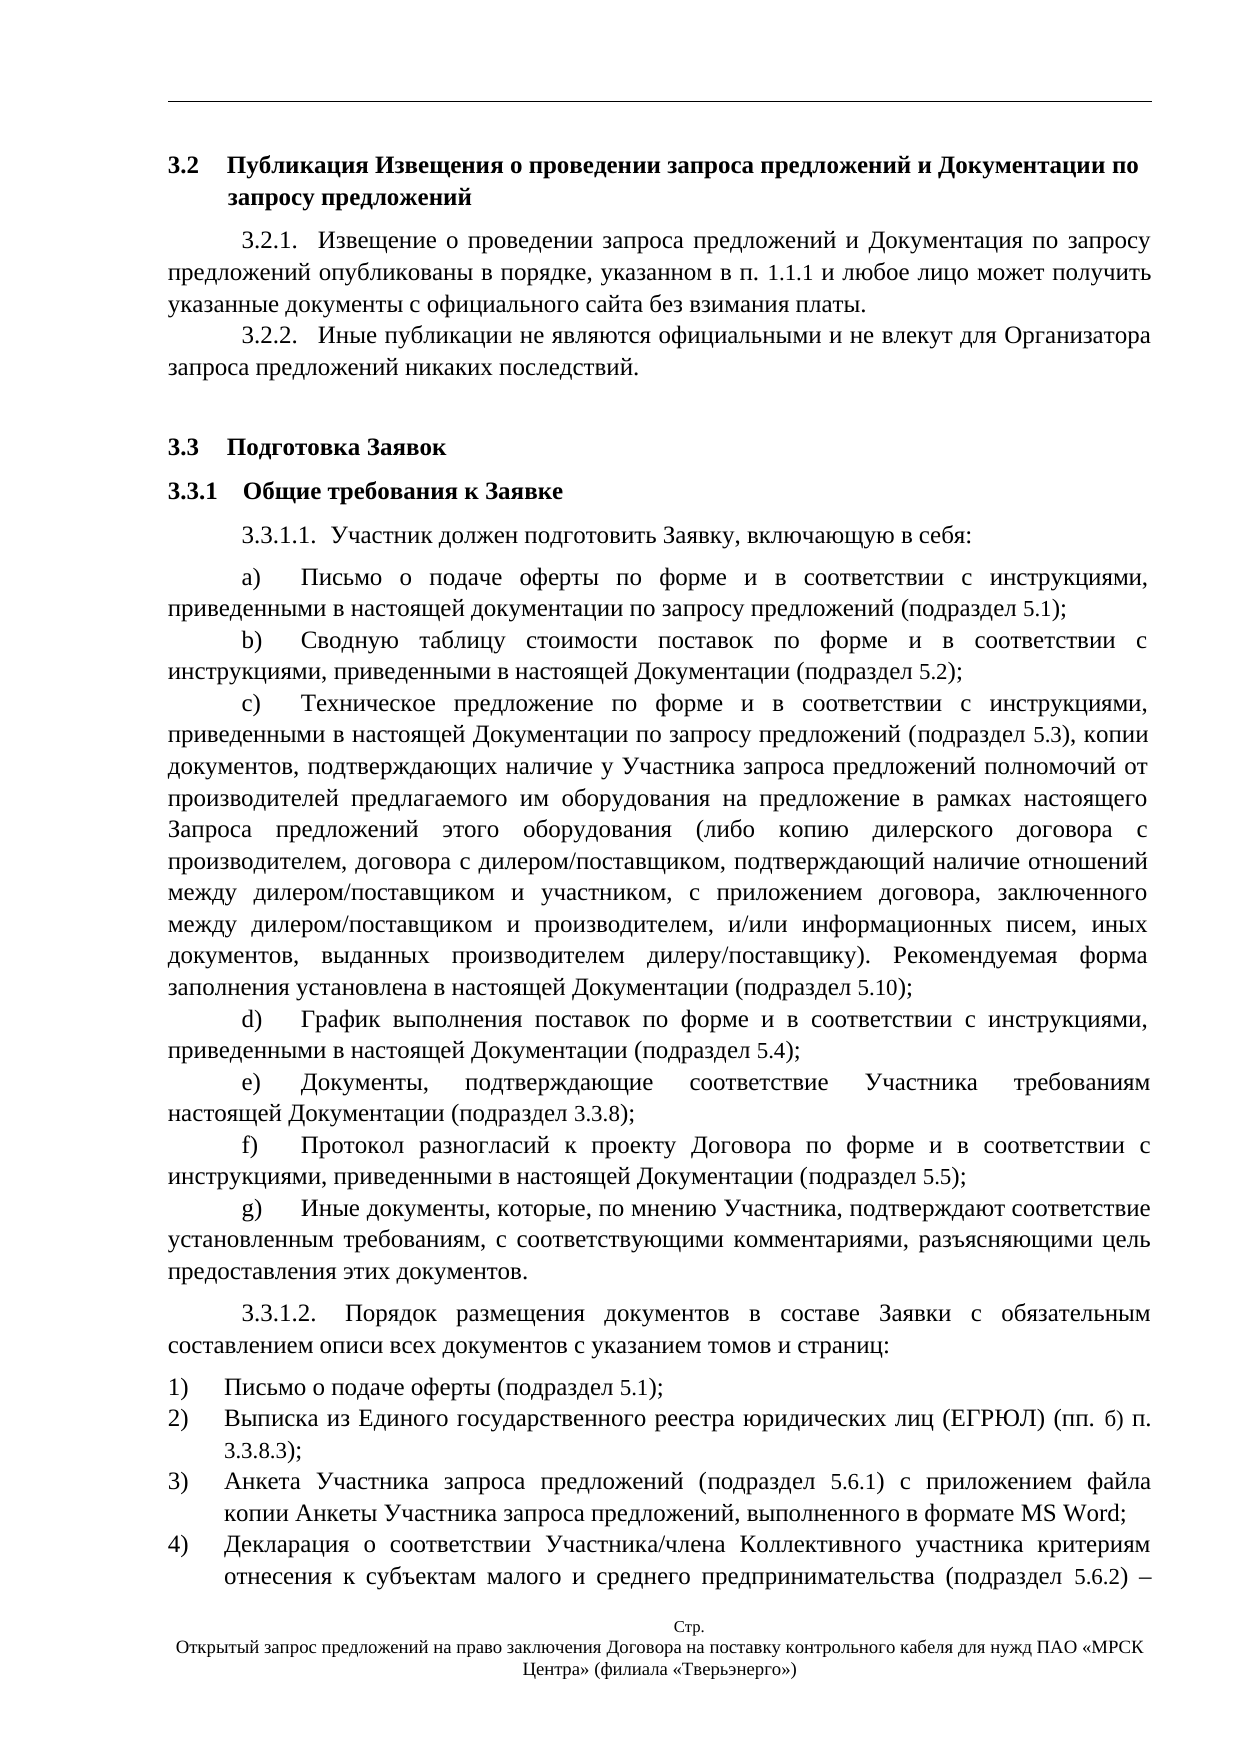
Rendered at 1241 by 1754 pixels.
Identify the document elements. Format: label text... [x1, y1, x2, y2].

list Письмо о подаче оферты (подраздел 5.1); [168, 1372, 1152, 1400]
subtitle Публикация Извещения о проведении запроса предложений и Документации по запросу предложений [168, 150, 1152, 210]
list Документы, подтверждающие соответствие Участника требованиям настоящей Документации (подраздел 3.3.8); [168, 1067, 1151, 1127]
list Извещение о проведении запроса предложений и Документация по запросу предложений опубликованы в порядке, указанном в п. 1.1.1 и любое лицо может получить указанные документы с официального сайта без взимания платы. [168, 226, 1152, 317]
subtitle Подготовка Заявок [168, 432, 1152, 460]
list Сводную таблицу стоимости поставок по форме и в соответствии с инструкциями, приведенными в настоящей Документации (подраздел 5.2); [168, 625, 1148, 685]
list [168, 1529, 1152, 1590]
list Письмо о подаче оферты по форме и в соответствии с инструкциями, приведенными в настоящей документации по запросу предложений (подраздел 5.1); [168, 562, 1148, 622]
list Протокол разногласий к проекту Договора по форме и в соответствии с инструкциями, приведенными в настоящей Документации (подраздел 5.5); [168, 1130, 1151, 1190]
list Иные публикации не являются официальными и не влекут для Организатора запроса предложений никаких последствий. [168, 320, 1152, 381]
list Порядок размещения документов в составе Заявки с обязательным составлением описи всех документов с указанием томов и страниц: [168, 1298, 1152, 1358]
subtitle Общие требования к Заявке [168, 476, 1152, 504]
list Участник должен подготовить Заявку, включающую в себя: [168, 520, 1152, 548]
list Выписка из Единого государственного реестра юридических лиц (ЕГРЮЛ) (пп. б) п. 3.3.8.3); [168, 1403, 1152, 1463]
list График выполнения поставок по форме и в соответствии с инструкциями, приведенными в настоящей Документации (подраздел 5.4); [168, 1004, 1149, 1064]
list Анкета Участника запроса предложений (подраздел 5.6.1) с приложением файла копии Анкеты Участника запроса предложений, выполненного в формате MS Word; [168, 1466, 1152, 1527]
list Техническое предложение по форме и в соответствии с инструкциями, приведенными в настоящей Документации по запросу предложений (подраздел 5.3), копии документов, подтверждающих наличие у Участника запроса предложений полномочий от производителей предлагаемого им оборудования на предложение в рамках настоящего Запроса предложений этого оборудования (либо копию дилерского договора с производителем, договора с дилером/поставщиком, подтверждающий наличие отношений между дилером/поставщиком и участником, с приложением договора, заключенного между дилером/поставщиком и производителем, и/или информационных писем, иных документов, выданных производителем дилеру/поставщику). Рекомендуемая форма заполнения установлена в настоящей Документации (подраздел 5.10); [168, 688, 1148, 1001]
list Иные документы, которые, по мнению Участника, подтверждают соответствие установленным требованиям, с соответствующими комментариями, разъясняющими цель предоставления этих документов. [168, 1193, 1152, 1285]
